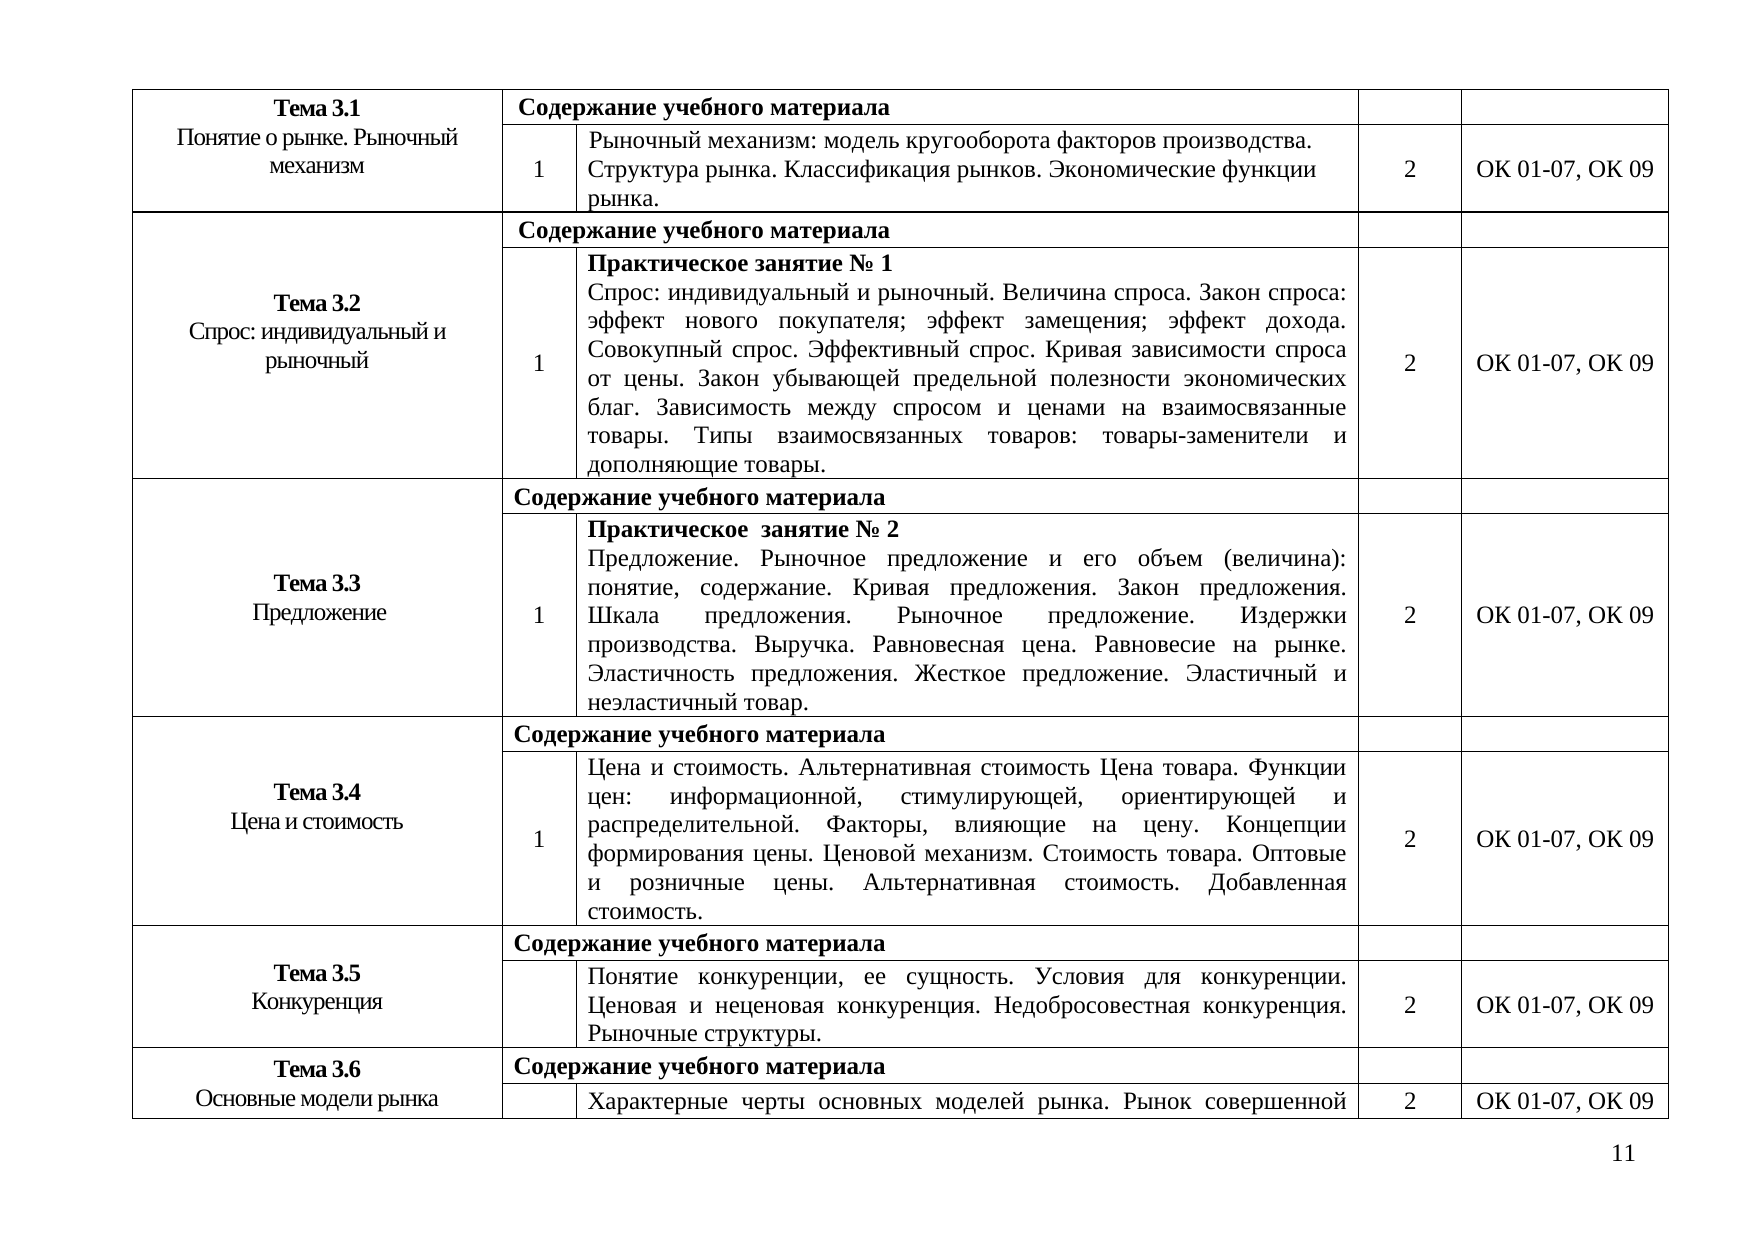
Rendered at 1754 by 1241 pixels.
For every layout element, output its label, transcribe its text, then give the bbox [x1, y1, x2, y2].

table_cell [577, 1084, 1358, 1118]
table_cell Содержание учебного материала [503, 717, 1358, 751]
table_cell [1359, 1048, 1461, 1083]
table_cell [1462, 926, 1668, 960]
table_cell Содержание учебного материала [503, 1048, 1358, 1083]
table_cell [1359, 926, 1461, 960]
table_cell [1359, 479, 1461, 513]
table_cell ОК 01-07, ОК 09 [1462, 248, 1668, 478]
table_cell 1 [503, 752, 576, 924]
table_cell ОК 01-07, ОК 09 [1462, 1084, 1668, 1118]
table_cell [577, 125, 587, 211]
table_cell ОК 01-07, ОК 09 [1462, 752, 1668, 924]
table_cell 2 [1359, 514, 1461, 716]
table_cell 2 [1359, 125, 1461, 211]
table_cell ОК 01-07, ОК 09 [1462, 125, 1668, 211]
table_cell Содержание учебного материала [503, 213, 1358, 247]
table_cell Практическое занятие № 2 Предложение. Рыночное предложение и его объем (величина): понятие, содержание. Кривая предложения. Закон предложения. Шкала предложения. Рыночное предложение. Издержки производства. Выручка. Равновесная цена. Равновесие на рынке. Эластичность предложения. Жесткое предложение. Эластичный и неэластичный товар. [577, 514, 1358, 716]
table_cell Практическое занятие № 1 Спрос: индивидуальный и рыночный. Величина спроса. Закон спроса: эффект нового покупателя; эффект замещения; эффект дохода. Совокупный спрос. Эффективный спрос. Кривая зависимости спроса от цены. Закон убывающей предельной полезности экономических благ. Зависимость между спросом и ценами на взаимосвязанные товары. Типы взаимосвязанных товаров: товары-заменители и дополняющие товары. [577, 248, 1358, 478]
table_cell [503, 1084, 576, 1118]
table_cell Содержание учебного материала [503, 479, 1358, 513]
table_cell 2 [1359, 248, 1461, 478]
table_cell [1462, 90, 1668, 124]
table_cell 2 [1359, 1084, 1461, 1118]
table_cell 1 [503, 248, 576, 478]
table_cell Тема 3.3 Предложение [133, 479, 502, 716]
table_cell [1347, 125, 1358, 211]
table_cell Цена и стоимость. Альтернативная стоимость Цена товара. Функции цен: информационной, стимулирующей, ориентирующей и распределительной. Факторы, влияющие на цену. Концепции формирования цены. Ценовой механизм. Стоимость товара. Оптовые и розничные цены. Альтернативная стоимость. Добавленная стоимость. [577, 752, 1358, 924]
table_cell Тема 3.5 Конкуренция [133, 926, 502, 1047]
table_cell [1462, 479, 1668, 513]
table_cell Тема 3.1 Понятие о рынке. Рыночный механизм [133, 90, 502, 211]
table_cell [1462, 717, 1668, 751]
table_cell ОК 01-07, ОК 09 [1462, 961, 1668, 1047]
table_cell Тема 3.6 Основные модели рынка [133, 1048, 502, 1118]
table_cell [1359, 717, 1461, 751]
table_cell 1 [503, 514, 576, 716]
table_cell [1462, 213, 1668, 247]
table_cell ОК 01-07, ОК 09 [1462, 514, 1668, 716]
table_cell 1 [503, 125, 576, 211]
table_cell [1462, 1048, 1668, 1083]
table_cell 2 [1359, 961, 1461, 1047]
table_cell [1359, 90, 1461, 124]
table_cell [503, 961, 576, 1047]
table_cell Понятие конкуренции, ее сущность. Условия для конкуренции. Ценовая и неценовая конкуренция. Недобросовестная конкуренция. Рыночные структуры. [577, 961, 1358, 1047]
table_cell Содержание учебного материала [503, 90, 1358, 124]
table_cell Тема 3.4 Цена и стоимость [133, 717, 502, 924]
table_cell Тема 3.2 Спрос: индивидуальный и рыночный [133, 213, 502, 478]
table_cell Содержание учебного материала [503, 926, 1358, 960]
table_cell [1359, 213, 1461, 247]
table_cell 2 [1359, 752, 1461, 924]
